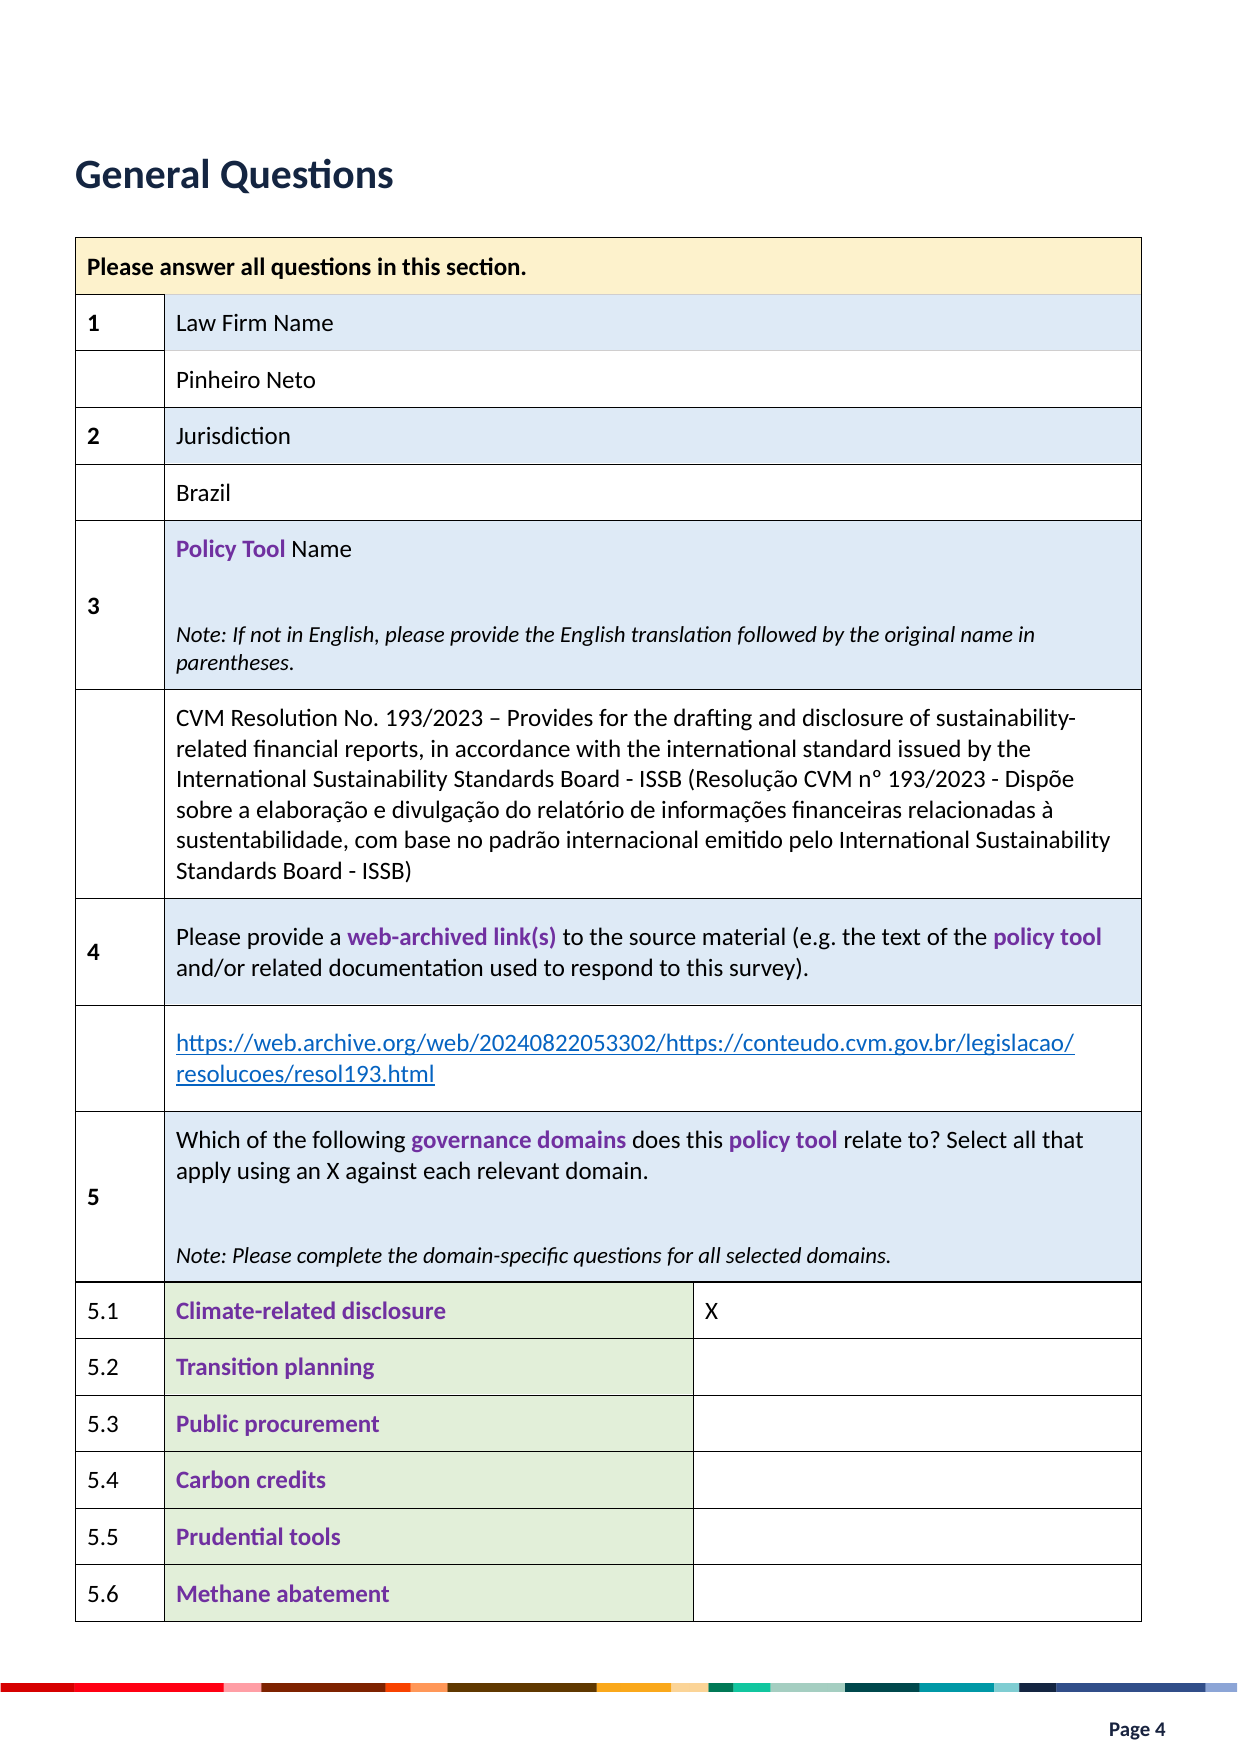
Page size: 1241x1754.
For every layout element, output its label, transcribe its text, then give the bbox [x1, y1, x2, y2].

table_cell 5.1 [76, 1283, 164, 1338]
table_cell [694, 1565, 1141, 1621]
table_cell Public procurement [165, 1396, 693, 1451]
table_cell [76, 1006, 164, 1111]
table_cell Methane abatement [165, 1565, 693, 1621]
table_cell https://web.archive.org/web/20240822053302/https://conteudo.cvm.gov.br/legislacao/resolucoes/resol193.html [165, 1006, 1141, 1111]
subtitle General Questions [75, 148, 1165, 199]
table_cell 1 [76, 295, 164, 350]
table_cell Policy Tool Name Note: If not in English, please provide the English translation followed by the original name in parentheses. [165, 521, 1141, 689]
table_cell [76, 465, 164, 520]
table_cell [694, 1452, 1141, 1508]
table_cell CVM Resolution No. 193/2023 – Provides for the drafting and disclosure of sustainability-related financial reports, in accordance with the international standard issued by the International Sustainability Standards Board - ISSB (Resolução CVM nº 193/2023 - Dispõe sobre a elaboração e divulgação do relatório de informações financeiras relacionadas à sustentabilidade, com base no padrão internacional emitido pelo International Sustainability Standards Board - ISSB) [165, 690, 1141, 898]
table_cell [694, 1509, 1141, 1564]
table_cell 2 [76, 408, 164, 463]
table_cell Please provide a web-archived link(s) to the source material (e.g. the text of the policy tool and/or related documentation used to respond to this survey). [165, 899, 1141, 1004]
table_cell Jurisdiction [165, 408, 1141, 463]
table_cell Carbon credits [165, 1452, 693, 1508]
table_cell Brazil [165, 465, 1141, 520]
table_cell [694, 1339, 1141, 1394]
table_cell Transition planning [165, 1339, 693, 1394]
table_cell 4 [76, 899, 164, 1004]
table_cell 5 [76, 1112, 164, 1281]
table_cell [694, 1396, 1141, 1451]
table_cell 5.5 [76, 1509, 164, 1564]
table_cell Prudential tools [165, 1509, 693, 1564]
picture [0, 1683, 1236, 1692]
table_cell X [694, 1283, 1141, 1338]
table_cell 5.6 [76, 1565, 164, 1621]
table_cell Which of the following governance domains does this policy tool relate to? Select all that apply using an X against each relevant domain. Note: Please complete the domain-specific questions for all selected domains. [165, 1112, 1141, 1281]
table_cell 5.4 [76, 1452, 164, 1508]
table_cell 5.3 [76, 1396, 164, 1451]
table_header Please answer all questions in this section. [76, 238, 1141, 294]
table_cell 3 [76, 521, 164, 689]
table_cell 5.2 [76, 1339, 164, 1394]
table_cell Climate-related disclosure [165, 1283, 693, 1338]
table_cell [76, 351, 164, 407]
table_cell Pinheiro Neto [165, 351, 1141, 407]
table_cell Law Firm Name [165, 295, 1141, 350]
table_cell [76, 690, 164, 898]
